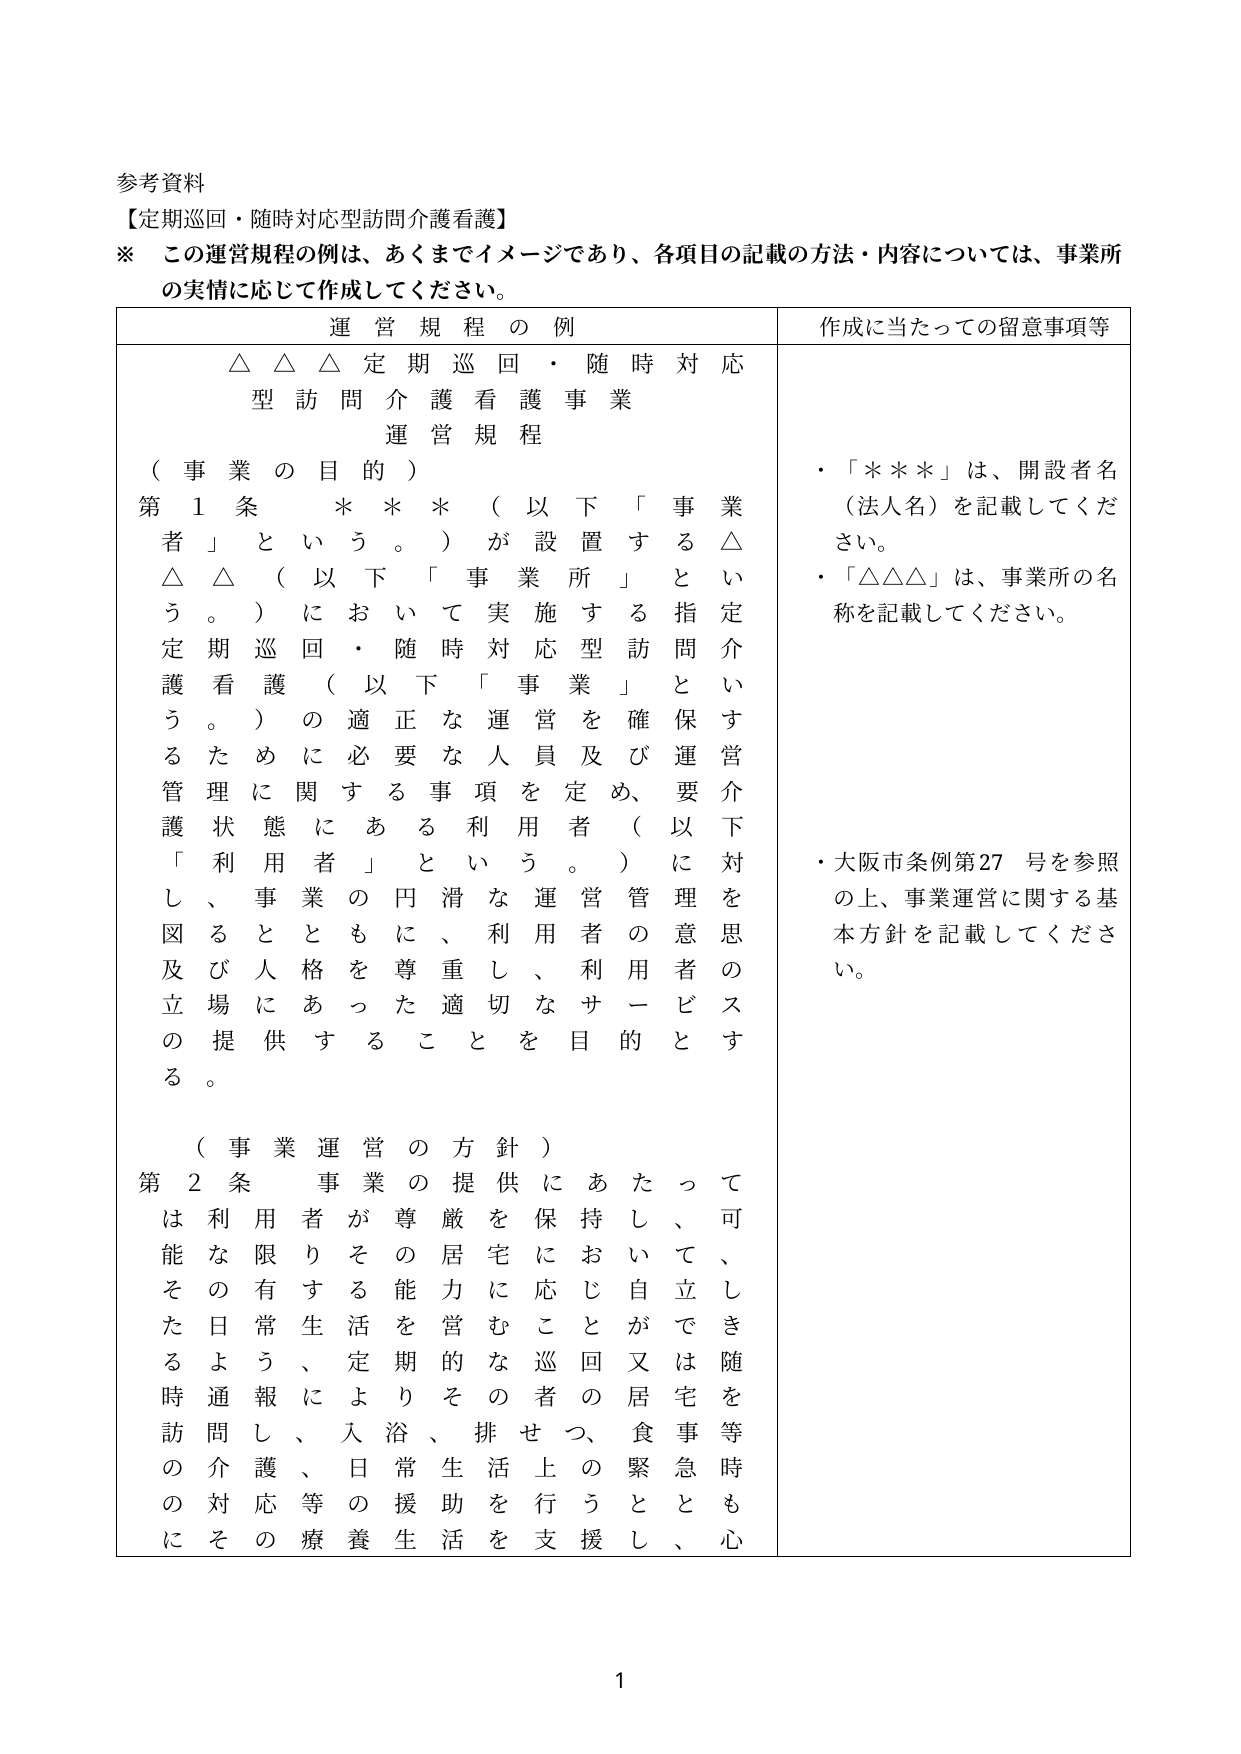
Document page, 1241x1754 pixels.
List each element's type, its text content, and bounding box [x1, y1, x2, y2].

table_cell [778, 345, 1130, 1556]
table_header 運 営 規 程 の 例 [117, 308, 777, 344]
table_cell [117, 345, 777, 1556]
table_header 作成に当たっての留意事項等 [778, 308, 1130, 344]
text 【定期巡回・随時対応型訪問介護看護】 [116, 200, 1124, 236]
text 参考資料 [116, 164, 1124, 200]
text ※ この運営規程の例は、あくまでイメージであり、各項目の記載の方法・内容については、事業所の実情に応じて作成してください。 [116, 236, 1124, 307]
